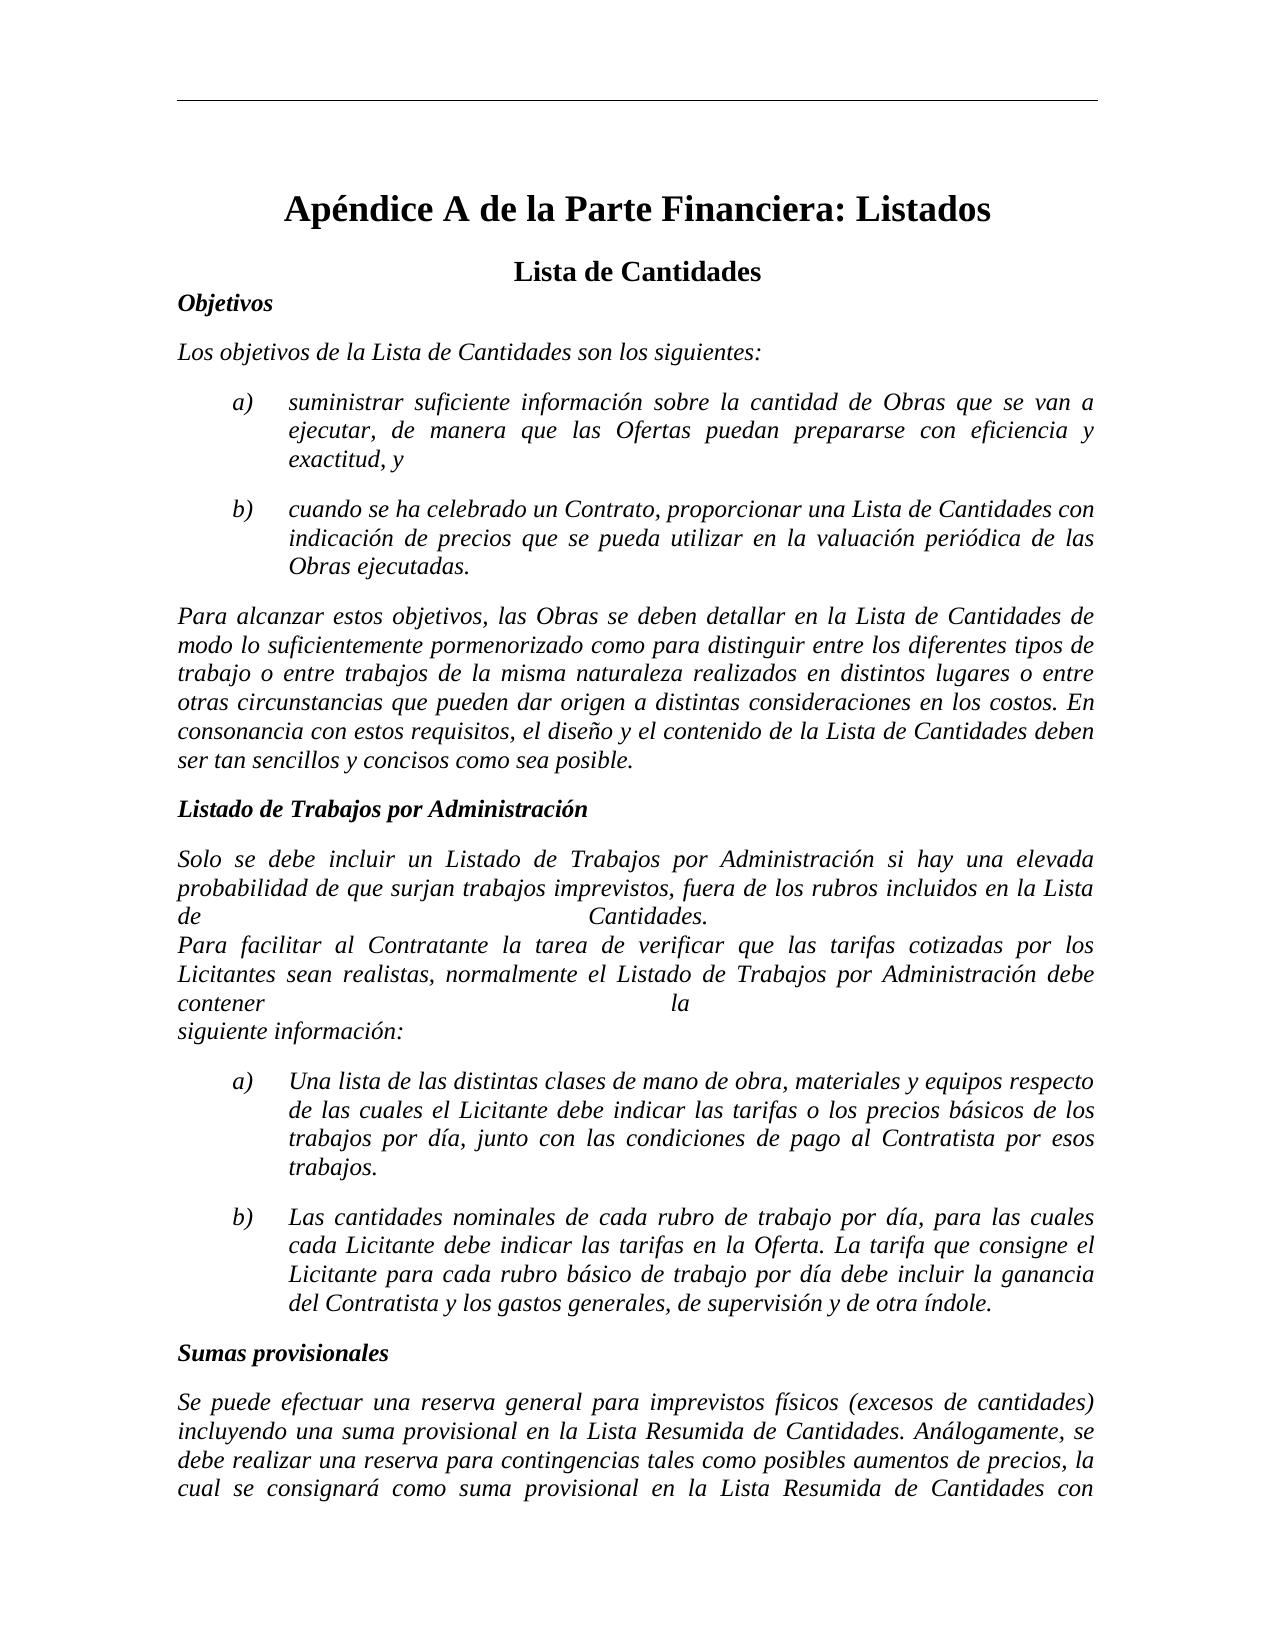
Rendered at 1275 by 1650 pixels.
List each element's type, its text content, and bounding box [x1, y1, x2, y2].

text Solo se debe incluir un Listado de Trabajos por Administración si hay una elevada probabilidad de que surjan trabajos imprevistos, fuera de los rubros incluidos en la Lista de Cantidades. Para facilitar al Contratante la tarea de verificar que las tarifas cotizadas por los Licitantes sean realistas, normalmente el Listado de Trabajos por Administración debe contener la siguiente información: [177, 844, 1098, 1045]
text a) suministrar suficiente información sobre la cantidad de Obras que se van a ejecutar, de manera que las Ofertas puedan prepararse con eficiencia y exactitud, y [232, 387, 1098, 473]
text Listado de Trabajos por Administración [177, 794, 1098, 823]
text Apéndice A de la Parte Financiera: Listados [177, 186, 1098, 229]
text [177, 1387, 1098, 1502]
text a) Una lista de las distintas clases de mano de obra, materiales y equipos respecto de las cuales el Licitante debe indicar las tarifas o los precios básicos de los trabajos por día, junto con las condiciones de pago al Contratista por esos trabajos. [232, 1066, 1098, 1181]
text Sumas provisionales [177, 1338, 1098, 1366]
text b) cuando se ha celebrado un Contrato, proporcionar una Lista de Cantidades con indicación de precios que se pueda utilizar en la valuación periódica de las Obras ejecutadas. [232, 494, 1098, 580]
subtitle Lista de Cantidades [177, 254, 1098, 288]
text Los objetivos de la Lista de Cantidades son los siguientes: [177, 337, 1098, 366]
text b) Las cantidades nominales de cada rubro de trabajo por día, para las cuales cada Licitante debe indicar las tarifas en la Oferta. La tarifa que consigne el Licitante para cada rubro básico de trabajo por día debe incluir la ganancia del Contratista y los gastos generales, de supervisión y de otra índole. [232, 1202, 1098, 1317]
text Objetivos [177, 288, 1098, 316]
text Para alcanzar estos objetivos, las Obras se deben detallar en la Lista de Cantidades de modo lo suficientemente pormenorizado como para distinguir entre los diferentes tipos de trabajo o entre trabajos de la misma naturaleza realizados en distintos lugares o entre otras circunstancias que pueden dar origen a distintas consideraciones en los costos. En consonancia con estos requisitos, el diseño y el contenido de la Lista de Cantidades deben ser tan sencillos y concisos como sea posible. [177, 601, 1098, 773]
